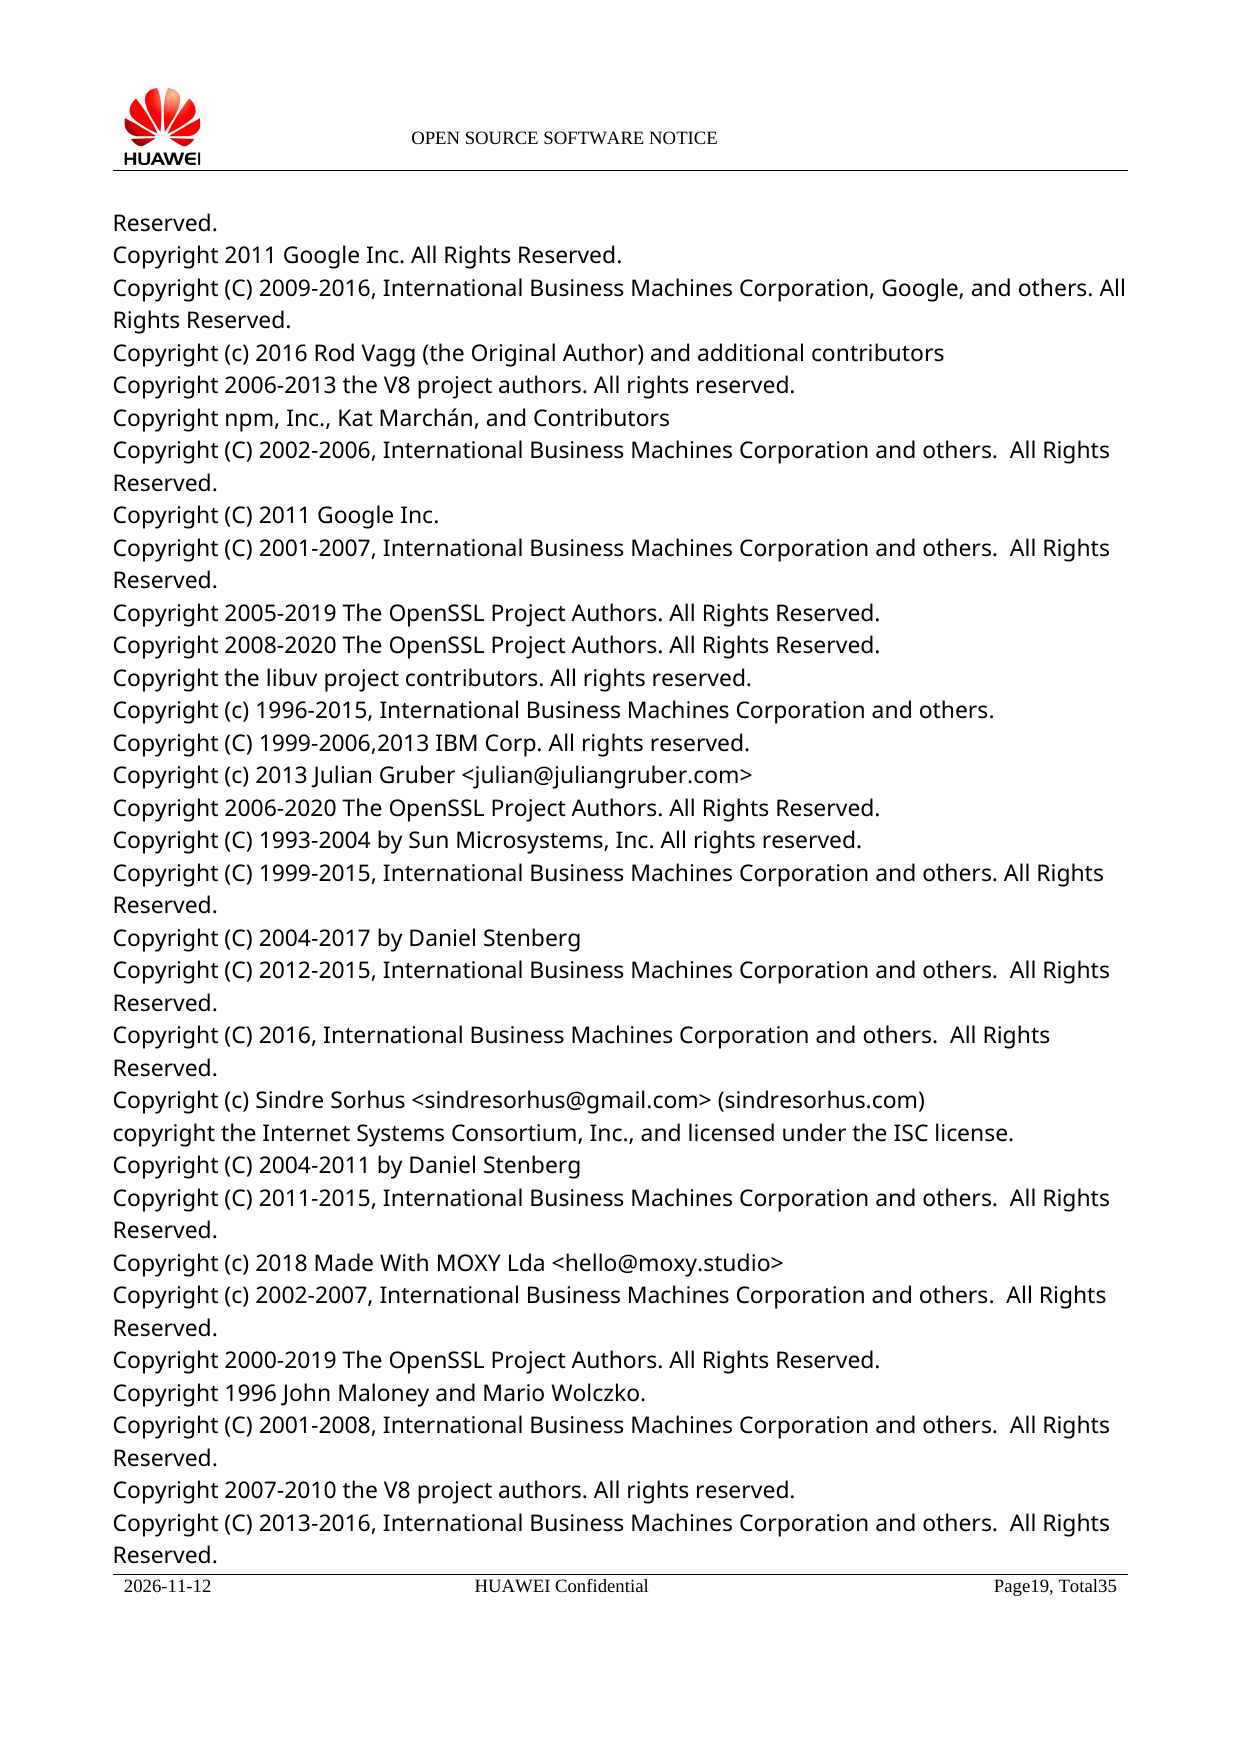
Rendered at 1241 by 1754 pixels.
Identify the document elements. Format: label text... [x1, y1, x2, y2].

picture [124, 88, 201, 165]
